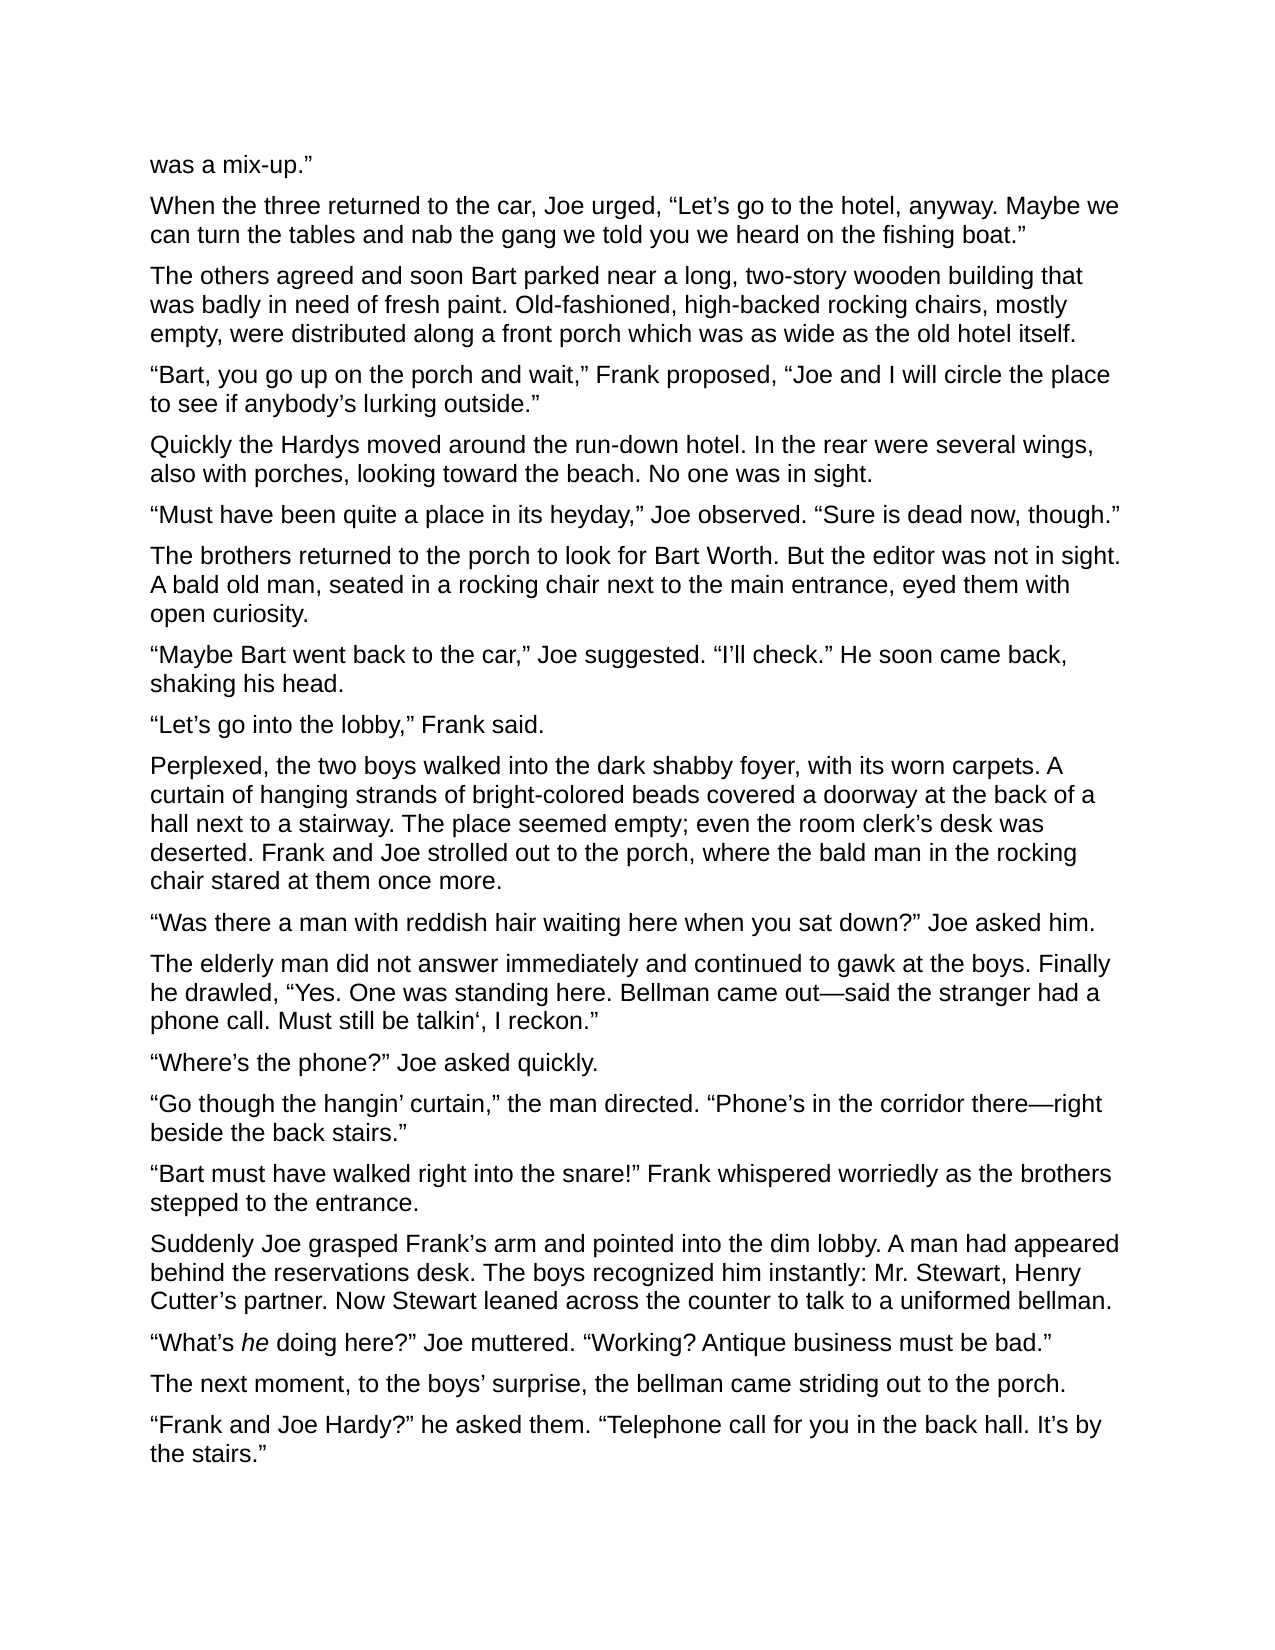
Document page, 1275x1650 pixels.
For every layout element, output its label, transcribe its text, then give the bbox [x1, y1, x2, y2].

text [150, 150, 1125, 179]
text “Let’s go into the lobby,” Frank said. [150, 710, 1125, 739]
text “Maybe Bart went back to the car,” Joe suggested. “I’ll check.” He soon came back, shaking his head. [150, 640, 1125, 697]
text “Bart must have walked right into the snare!” Frank whispered worriedly as the brothers stepped to the entrance. [150, 1159, 1125, 1216]
text “What’s he doing here?” Joe muttered. “Working? Antique business must be bad.” [150, 1327, 1125, 1356]
text The elderly man did not answer immediately and continued to gawk at the boys. Finally he drawled, “Yes. One was standing here. Bellman came out—said the stranger had a phone call. Must still be talkin‘, I reckon.” [150, 949, 1125, 1035]
text The others agreed and soon Bart parked near a long, two-story wooden building that was badly in need of fresh paint. Old-fashioned, high-backed rocking chairs, mostly empty, were distributed along a front porch which was as wide as the old hotel itself. [150, 261, 1125, 347]
text “Go though the hangin’ curtain,” the man directed. “Phone’s in the corridor there—right beside the back stairs.” [150, 1089, 1125, 1146]
text “Where’s the phone?” Joe asked quickly. [150, 1047, 1125, 1076]
text “Bart, you go up on the porch and wait,” Frank proposed, “Joe and I will circle the place to see if anybody’s lurking outside.” [150, 360, 1125, 417]
text Suddenly Joe grasped Frank’s arm and pointed into the dim lobby. A man had appeared behind the reservations desk. The boys recognized him instantly: Mr. Stewart, Henry Cutter’s partner. Now Stewart leaned across the counter to talk to a uniformed bellman. [150, 1229, 1125, 1315]
text “Frank and Joe Hardy?” he asked them. “Telephone call for you in the back hall. It’s by the stairs.” [150, 1410, 1125, 1467]
text “Must have been quite a place in its heyday,” Joe observed. “Sure is dead now, though.” [150, 500, 1125, 529]
text When the three returned to the car, Joe urged, “Let’s go to the hotel, anyway. Maybe we can turn the tables and nab the gang we told you we heard on the fishing boat.” [150, 191, 1125, 249]
text The brothers returned to the porch to look for Bart Worth. But the editor was not in sight. A bald old man, seated in a rocking chair next to the main entrance, eyed them with open curiosity. [150, 541, 1125, 627]
text Perplexed, the two boys walked into the dark shabby foyer, with its worn carpets. A curtain of hanging strands of bright-colored beads covered a doorway at the back of a hall next to a stairway. The place seemed empty; even the room clerk’s desk was deserted. Frank and Joe strolled out to the porch, where the bald man in the rocking chair stared at them once more. [150, 751, 1125, 895]
text Quickly the Hardys moved around the run-down hotel. In the rear were several wings, also with porches, looking toward the beach. No one was in sight. [150, 430, 1125, 487]
text The next moment, to the boys’ surprise, the bellman came striding out to the porch. [150, 1369, 1125, 1397]
text “Was there a man with reddish hair waiting here when you sat down?” Joe asked him. [150, 907, 1125, 936]
